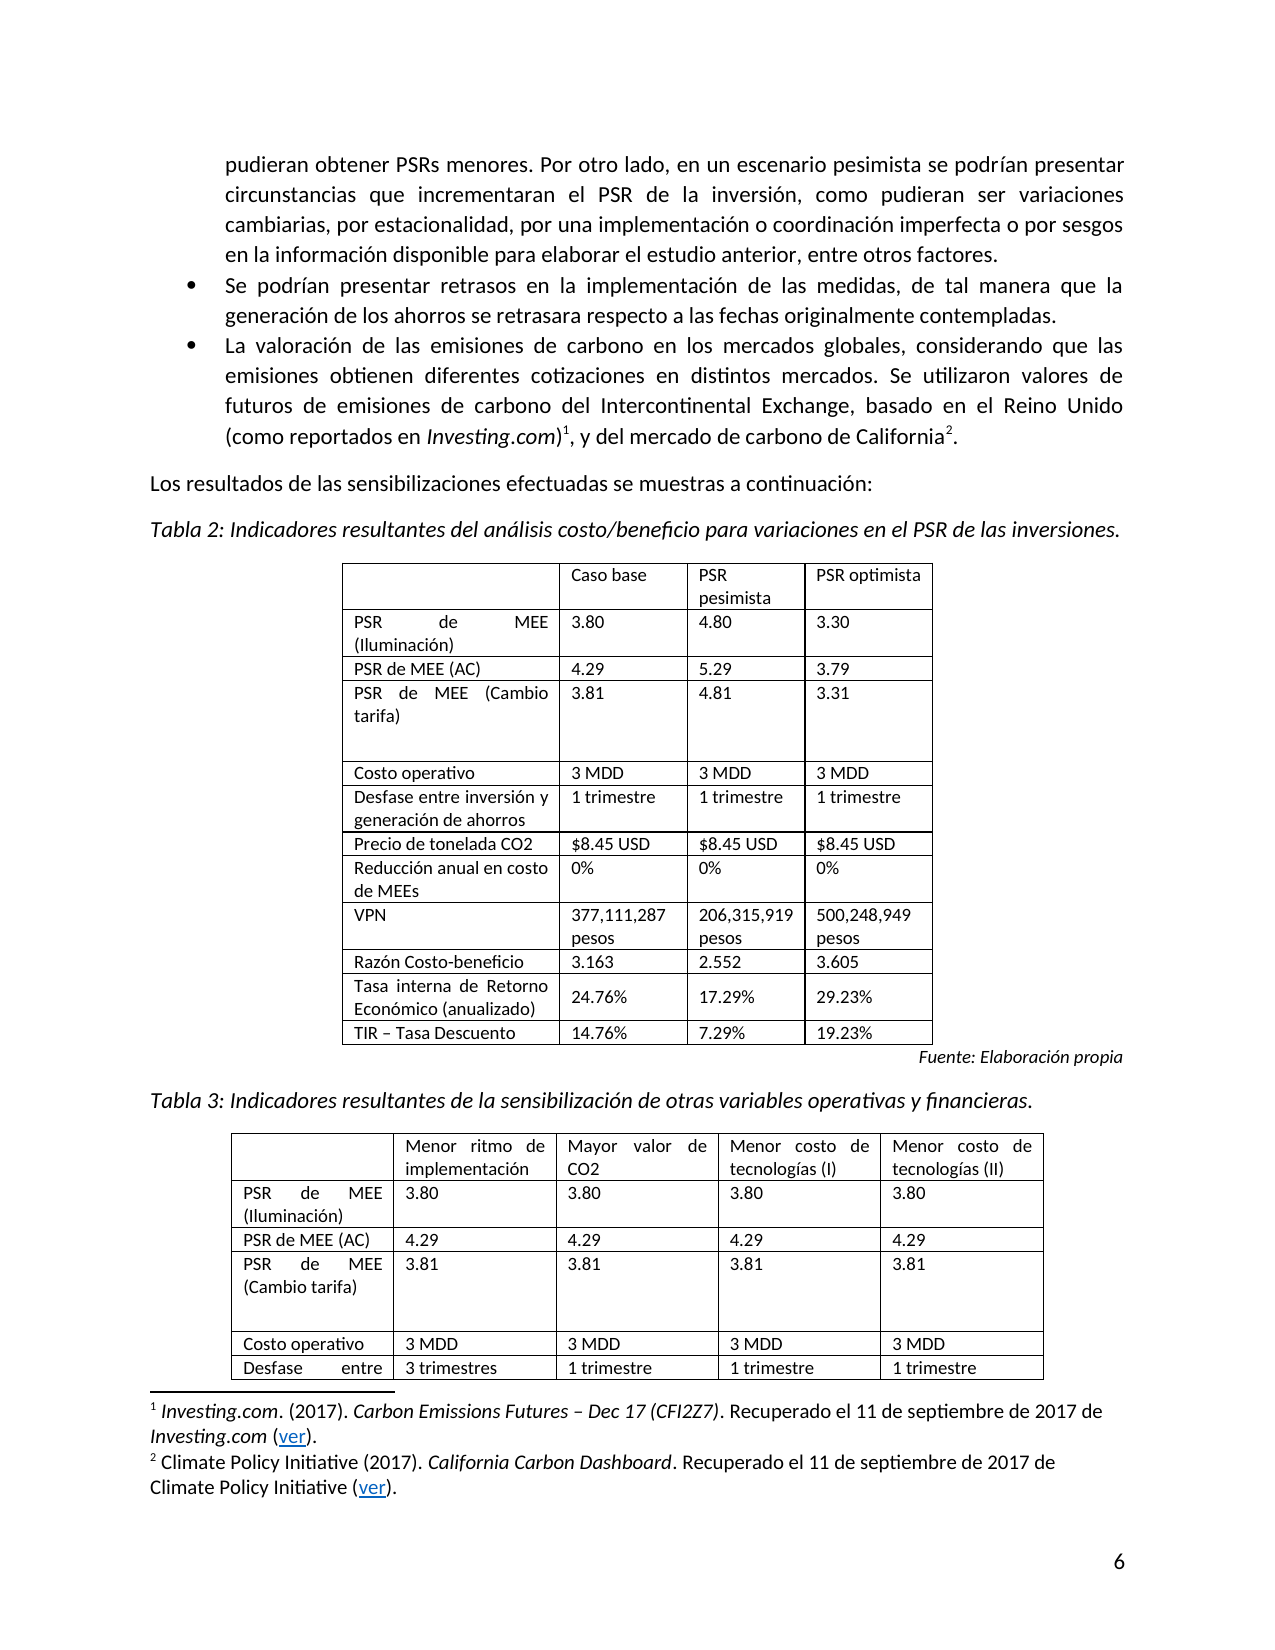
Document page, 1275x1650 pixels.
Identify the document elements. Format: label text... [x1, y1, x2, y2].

table_cell 3.79 [806, 657, 932, 680]
table_cell 377,111,287 pesos [560, 903, 687, 949]
table_cell 3 MDD [394, 1332, 556, 1355]
table_cell VPN [343, 903, 559, 949]
table_cell Desfase entre inversión y generación de ahorros [343, 786, 559, 831]
table_cell 1 trimestre [806, 786, 932, 831]
table_cell $8.45 USD [806, 833, 932, 855]
table_cell 3.81 [557, 1252, 718, 1331]
table_cell 3.31 [806, 681, 932, 761]
table_header Caso base [560, 564, 687, 609]
table_cell Tasa interna de Retorno Económico (anualizado) [343, 974, 559, 1020]
table_cell PSR de MEE (Cambio tarifa) [232, 1252, 393, 1331]
list Se podrían presentar retrasos en la implementación de las medidas, de tal manera que la generación de los ahorros se retrasara respecto a las fechas originalmente contempladas. [187, 271, 1125, 329]
table_header PSR pesimista [688, 564, 804, 609]
table_cell 3 MDD [688, 762, 804, 784]
table_header Menor costo de tecnologías (I) [719, 1134, 880, 1180]
table_cell Precio de tonelada CO2 [343, 833, 559, 855]
table_cell 3.163 [560, 950, 687, 973]
table_cell 500,248,949 pesos [806, 903, 932, 949]
table_cell 3.80 [881, 1181, 1043, 1227]
text Fuente: Elaboración propia [150, 1045, 1125, 1068]
table_cell 0% [806, 856, 932, 902]
table_header [343, 564, 559, 609]
table_cell 3.605 [806, 950, 932, 973]
table_cell 3.81 [560, 681, 687, 761]
table_cell 3 MDD [881, 1332, 1043, 1355]
table_cell 3.81 [719, 1252, 880, 1331]
table_cell PSR de MEE (AC) [343, 657, 559, 680]
table_cell Costo operativo [343, 762, 559, 784]
table_cell 0% [560, 856, 687, 902]
table_cell PSR de MEE (Iluminación) [232, 1181, 393, 1227]
table_header Mayor valor de CO2 [557, 1134, 718, 1180]
list La valoración de las emisiones de carbono en los mercados globales, considerando que las emisiones obtienen diferentes cotizaciones en distintos mercados. Se utilizaron valores de futuros de emisiones de carbono del Intercontinental Exchange, basado en el Reino Unido (como reportados en Investing.com), y del mercado de carbono de California. [187, 331, 1125, 450]
text Tabla 2: Indicadores resultantes del análisis costo/beneficio para variaciones en el PSR de las inversiones. [150, 516, 1125, 544]
table_header [232, 1134, 393, 1180]
text Tabla 3: Indicadores resultantes de la sensibilización de otras variables operativas y financieras. [150, 1086, 1125, 1114]
table_cell 3.81 [881, 1252, 1043, 1331]
table_cell 3 MDD [806, 762, 932, 784]
table_cell 1 trimestre [688, 786, 804, 831]
table_cell 206,315,919 pesos [688, 903, 804, 949]
table_cell 14.76% [560, 1021, 687, 1044]
table_cell 3.80 [394, 1181, 556, 1227]
table_cell 3.80 [719, 1181, 880, 1227]
text Los resultados de las sensibilizaciones efectuadas se muestras a continuación: [150, 469, 1125, 497]
table_cell 3 trimestres [394, 1356, 556, 1379]
table_cell 0% [688, 856, 804, 902]
table_header Menor ritmo de implementación [394, 1134, 556, 1180]
table_cell 1 trimestre [560, 786, 687, 831]
table_cell 5.29 [688, 657, 804, 680]
table_header Menor costo de tecnologías (II) [881, 1134, 1043, 1180]
table_header PSR optimista [806, 564, 932, 609]
table_cell 2.552 [688, 950, 804, 973]
table_cell PSR de MEE (AC) [232, 1228, 393, 1251]
table_cell 3.80 [557, 1181, 718, 1227]
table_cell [232, 1356, 393, 1379]
table_cell 7.29% [688, 1021, 804, 1044]
table_cell Reducción anual en costo de MEEs [343, 856, 559, 902]
table_cell 4.29 [557, 1228, 718, 1251]
table_cell 1 trimestre [557, 1356, 718, 1379]
table_cell 3 MDD [557, 1332, 718, 1355]
table_cell $8.45 USD [688, 833, 804, 855]
table_cell 19.23% [806, 1021, 932, 1044]
table_cell 3 MDD [719, 1332, 880, 1355]
table_cell Razón Costo-beneficio [343, 950, 559, 973]
table_cell $8.45 USD [560, 833, 687, 855]
table_cell 24.76% [560, 974, 687, 1020]
table_cell 3.80 [560, 610, 687, 656]
table_cell 1 trimestre [881, 1356, 1043, 1379]
table_cell 4.81 [688, 681, 804, 761]
table_cell 3.30 [806, 610, 932, 656]
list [187, 150, 1125, 269]
table_cell TIR – Tasa Descuento [343, 1021, 559, 1044]
table_cell 4.80 [688, 610, 804, 656]
table_cell Costo operativo [232, 1332, 393, 1355]
table_cell PSR de MEE (Cambio tarifa) [343, 681, 559, 761]
table_cell 1 trimestre [719, 1356, 880, 1379]
table_cell 3 MDD [560, 762, 687, 784]
table_cell 17.29% [688, 974, 804, 1020]
table_cell 4.29 [719, 1228, 880, 1251]
table_cell 3.81 [394, 1252, 556, 1331]
table_cell PSR de MEE (Iluminación) [343, 610, 559, 656]
table_cell 29.23% [806, 974, 932, 1020]
table_cell 4.29 [881, 1228, 1043, 1251]
table_cell 4.29 [560, 657, 687, 680]
table_cell 4.29 [394, 1228, 556, 1251]
